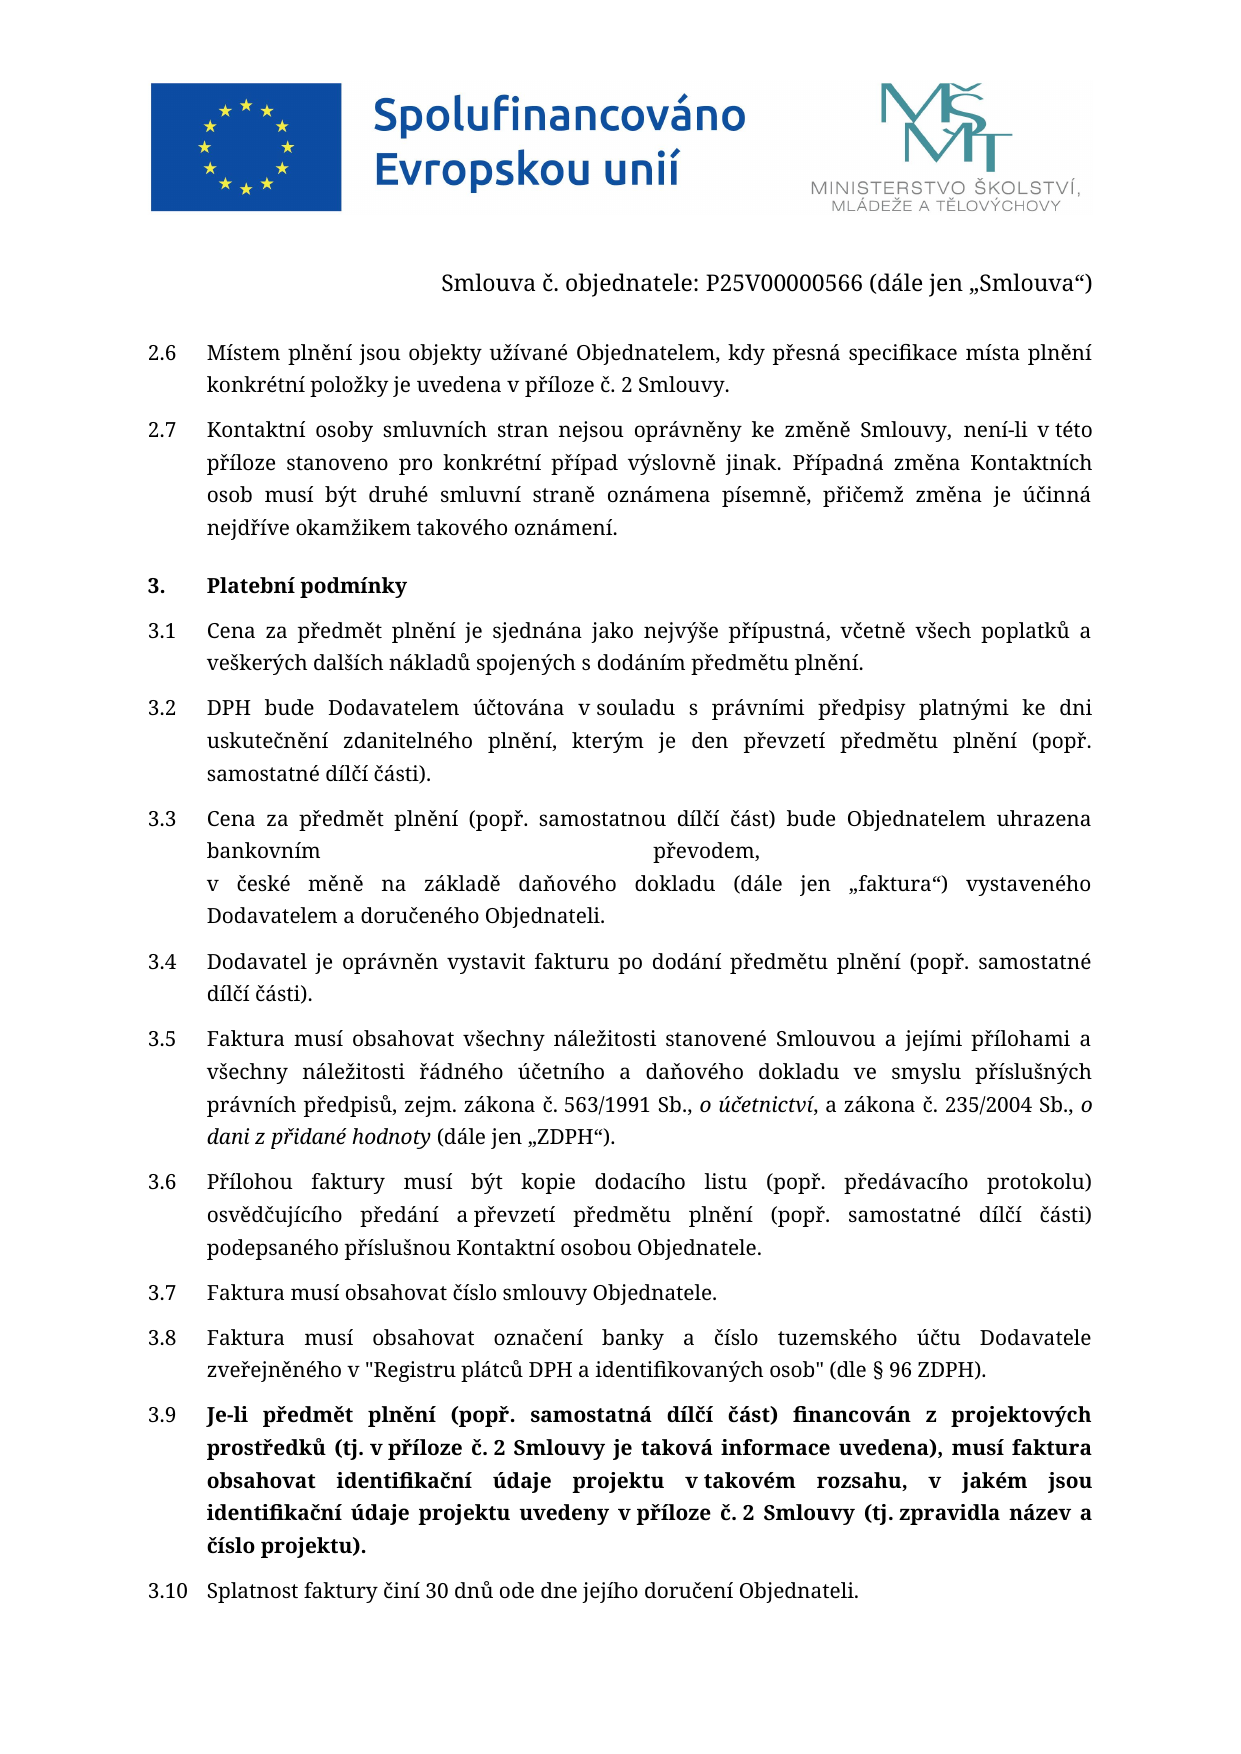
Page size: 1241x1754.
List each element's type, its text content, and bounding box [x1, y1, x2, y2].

list DPH bude Dodavatelem účtována v souladu s právními předpisy platnými ke dni uskutečnění zdanitelného plnění, kterým je den převzetí předmětu plnění (popř. samostatné dílčí části). [148, 693, 1093, 787]
list Cena za předmět plnění (popř. samostatnou dílčí část) bude Objednatelem uhrazena bankovním převodem, v české měně na základě daňového dokladu (dále jen „faktura“) vystaveného Dodavatelem a doručeného Objednateli. [148, 804, 1093, 930]
list Cena za předmět plnění je sjednána jako nejvýše přípustná, včetně všech poplatků a veškerých dalších nákladů spojených s dodáním předmětu plnění. [148, 616, 1093, 677]
list Je-li předmět plnění (popř. samostatná dílčí část) financován z projektových prostředků (tj. v příloze č. 2 Smlouvy je taková informace uvedena), musí faktura obsahovat identifikační údaje projektu v takovém rozsahu, v jakém jsou identifikační údaje projektu uvedeny v příloze č. 2 Smlouvy (tj. zpravidla název a číslo projektu). [148, 1401, 1093, 1559]
list Splatnost faktury činí 30 dnů ode dne jejího doručení Objednateli. [148, 1576, 1093, 1604]
list Faktura musí obsahovat číslo smlouvy Objednatele. [148, 1278, 1093, 1306]
picture [147, 80, 1093, 215]
list Kontaktní osoby smluvních stran nejsou oprávněny ke změně Smlouvy, není-li v této příloze stanoveno pro konkrétní případ výslovně jinak. Případná změna Kontaktních osob musí být druhé smluvní straně oznámena písemně, přičemž změna je účinná nejdříve okamžikem takového oznámení. [148, 415, 1093, 542]
list Faktura musí obsahovat označení banky a číslo tuzemského účtu Dodavatele zveřejněného v "Registru plátců DPH a identifikovaných osob" (dle § 96 ZDPH). [148, 1323, 1093, 1384]
list Faktura musí obsahovat všechny náležitosti stanovené Smlouvou a jejími přílohami a všechny náležitosti řádného účetního a daňového dokladu ve smyslu příslušných právních předpisů, zejm. zákona č. 563/1991 Sb., o účetnictví, a zákona č. 235/2004 Sb., o dani z přidané hodnoty (dále jen „ZDPH“). [148, 1024, 1093, 1151]
list Platební podmínky [148, 571, 1093, 599]
list Dodavatel je oprávněn vystavit fakturu po dodání předmětu plnění (popř. samostatné dílčí části). [148, 947, 1093, 1008]
list Místem plnění jsou objekty užívané Objednatelem, kdy přesná specifikace místa plnění konkrétní položky je uvedena v příloze č. 2 Smlouvy. [148, 338, 1093, 399]
list Přílohou faktury musí být kopie dodacího listu (popř. předávacího protokolu) osvědčujícího předání a převzetí předmětu plnění (popř. samostatné dílčí části) podepsaného příslušnou Kontaktní osobou Objednatele. [148, 1167, 1093, 1261]
